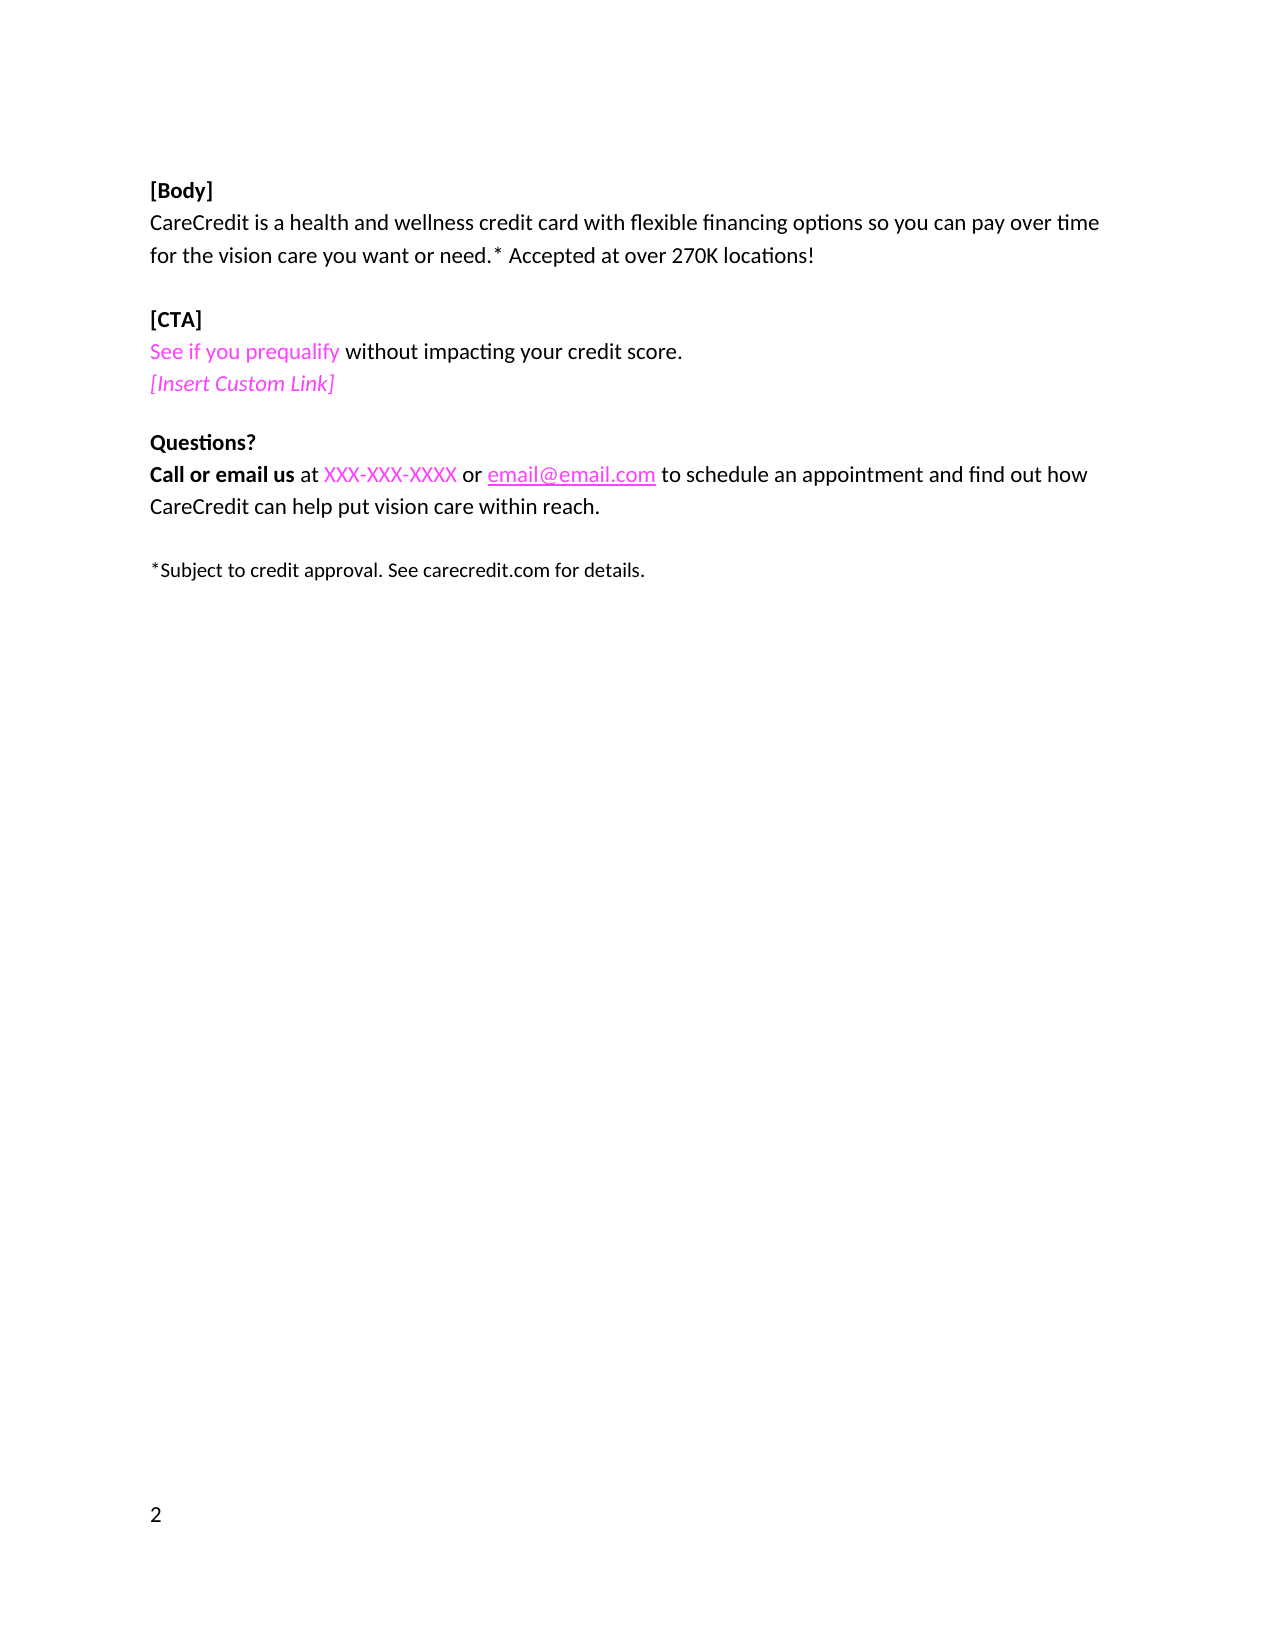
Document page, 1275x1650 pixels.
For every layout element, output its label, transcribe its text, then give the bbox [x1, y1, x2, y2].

text *Subject to credit approval. See carecredit.com for details. [150, 557, 1125, 582]
text CareCredit is a health and wellness credit card with flexible financing options so you can pay over time for the vision care you want or need.* Accepted at over 270K locations! [150, 208, 1125, 269]
text Questions? [150, 428, 1125, 456]
text [Body] [150, 176, 1125, 204]
text [CTA] [150, 305, 1125, 333]
text [Insert Custom Link] [150, 369, 1125, 397]
text See if you prequalify without impacting your credit score. [150, 337, 1125, 365]
text Call or email us at XXX-XXX-XXXX or email@email.com to schedule an appointment and find out how CareCredit can help put vision care within reach. [150, 460, 1125, 520]
